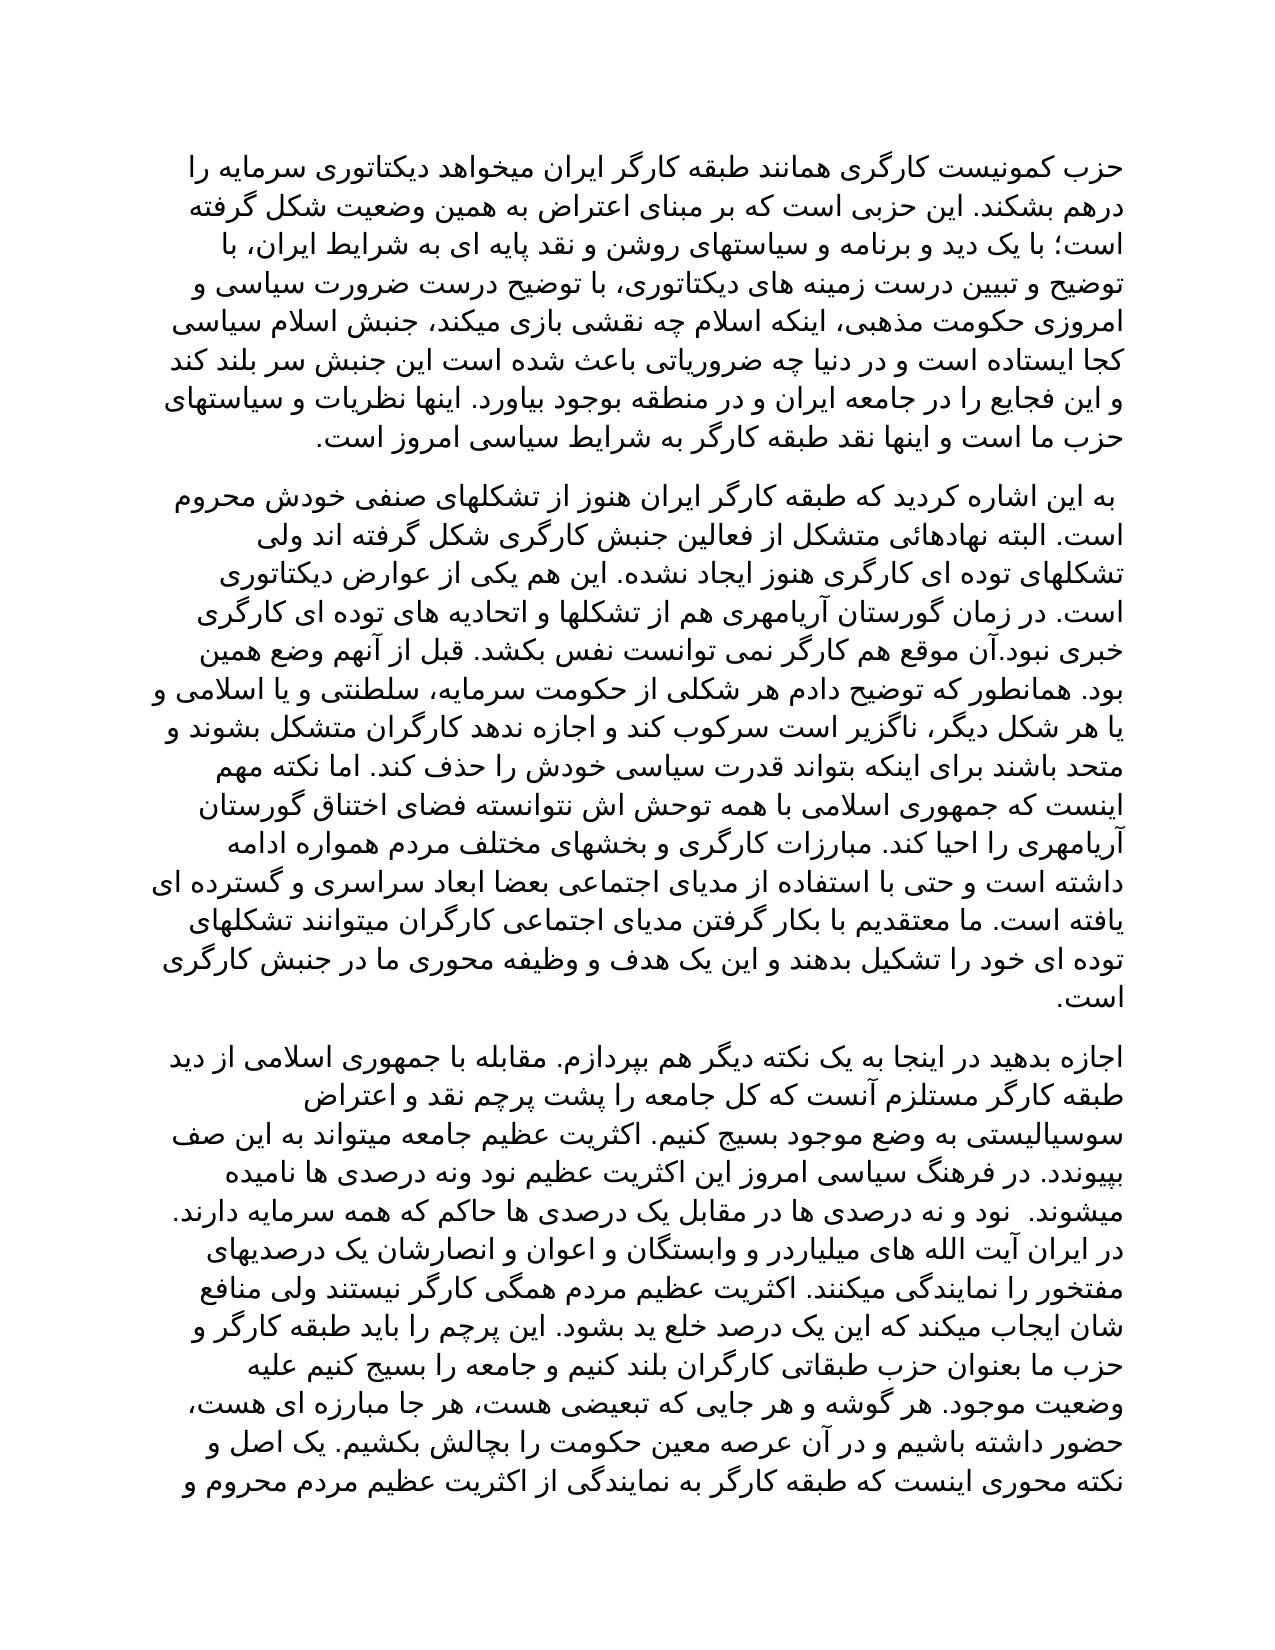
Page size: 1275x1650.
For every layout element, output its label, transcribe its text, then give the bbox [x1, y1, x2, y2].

text به این اشاره کردید که طبقه کارگر ایران هنوز از تشکلهای صنفی خودش محروم است. البته نهادهائی متشکل از فعالین جنبش کارگری شکل گرفته اند ولی تشکلهای توده ای کارگری هنوز ایجاد نشده. این هم یکی از عوارض دیکتاتوری است. در زمان گورستان آریامهری هم از تشکلها و اتحادیه های توده ای کارگری خبری نبود.آن موقع هم کارگر نمی توانست نفس بکشد. قبل از آنهم وضع همین بود. همانطور که توضیح دادم هر شکلی از حکومت سرمایه، سلطنتی و یا اسلامی و یا هر شکل دیگر، ناگزیر است سرکوب کند و اجازه ندهد کارگران متشکل بشوند و متحد باشند برای اینکه بتواند قدرت سیاسی خودش را حذف کند. اما نکته مهم اینست که جمهوری اسلامی با همه توحش اش نتوانسته فضای اختناق گورستان آریامهری را احیا کند. مبارزات کارگری و بخشهای مختلف مردم همواره ادامه داشته است و حتی با استفاده از مدیای اجتماعی بعضا ابعاد سراسری و گسترده ای یافته است. ما معتقدیم با بکار گرفتن مدیای اجتماعی کارگران میتوانند تشکلهای توده ای خود را تشکیل بدهند و این یک هدف و وظیفه محوری ما در جنبش کارگری است. [150, 479, 1125, 1014]
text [150, 1039, 1125, 1497]
text حزب کمونیست کارگری همانند طبقه کارگر ایران میخواهد دیکتاتوری سرمایه را درهم بشکند. این حزبی است که بر مبنای اعتراض به همین وضعیت شکل گرفته است؛ با یک دید و برنامه و سیاستهای روشن و نقد پایه ای به شرایط ایران، با توضیح و تبیین درست زمینه های دیکتاتوری، با توضیح درست ضرورت سیاسی و امروزی حکومت مذهبی، اینکه اسلام چه نقشی بازی میکند، جنبش اسلام سیاسی کجا ایستاده است و در دنیا چه ضروریاتی باعث شده است این جنبش سر بلند کند و این فجایع را در جامعه ایران و در منطقه بوجود بیاورد. اینها نظریات و سیاستهای حزب ما است و اینها نقد طبقه کارگر به شرایط سیاسی امروز است. [150, 150, 1125, 453]
